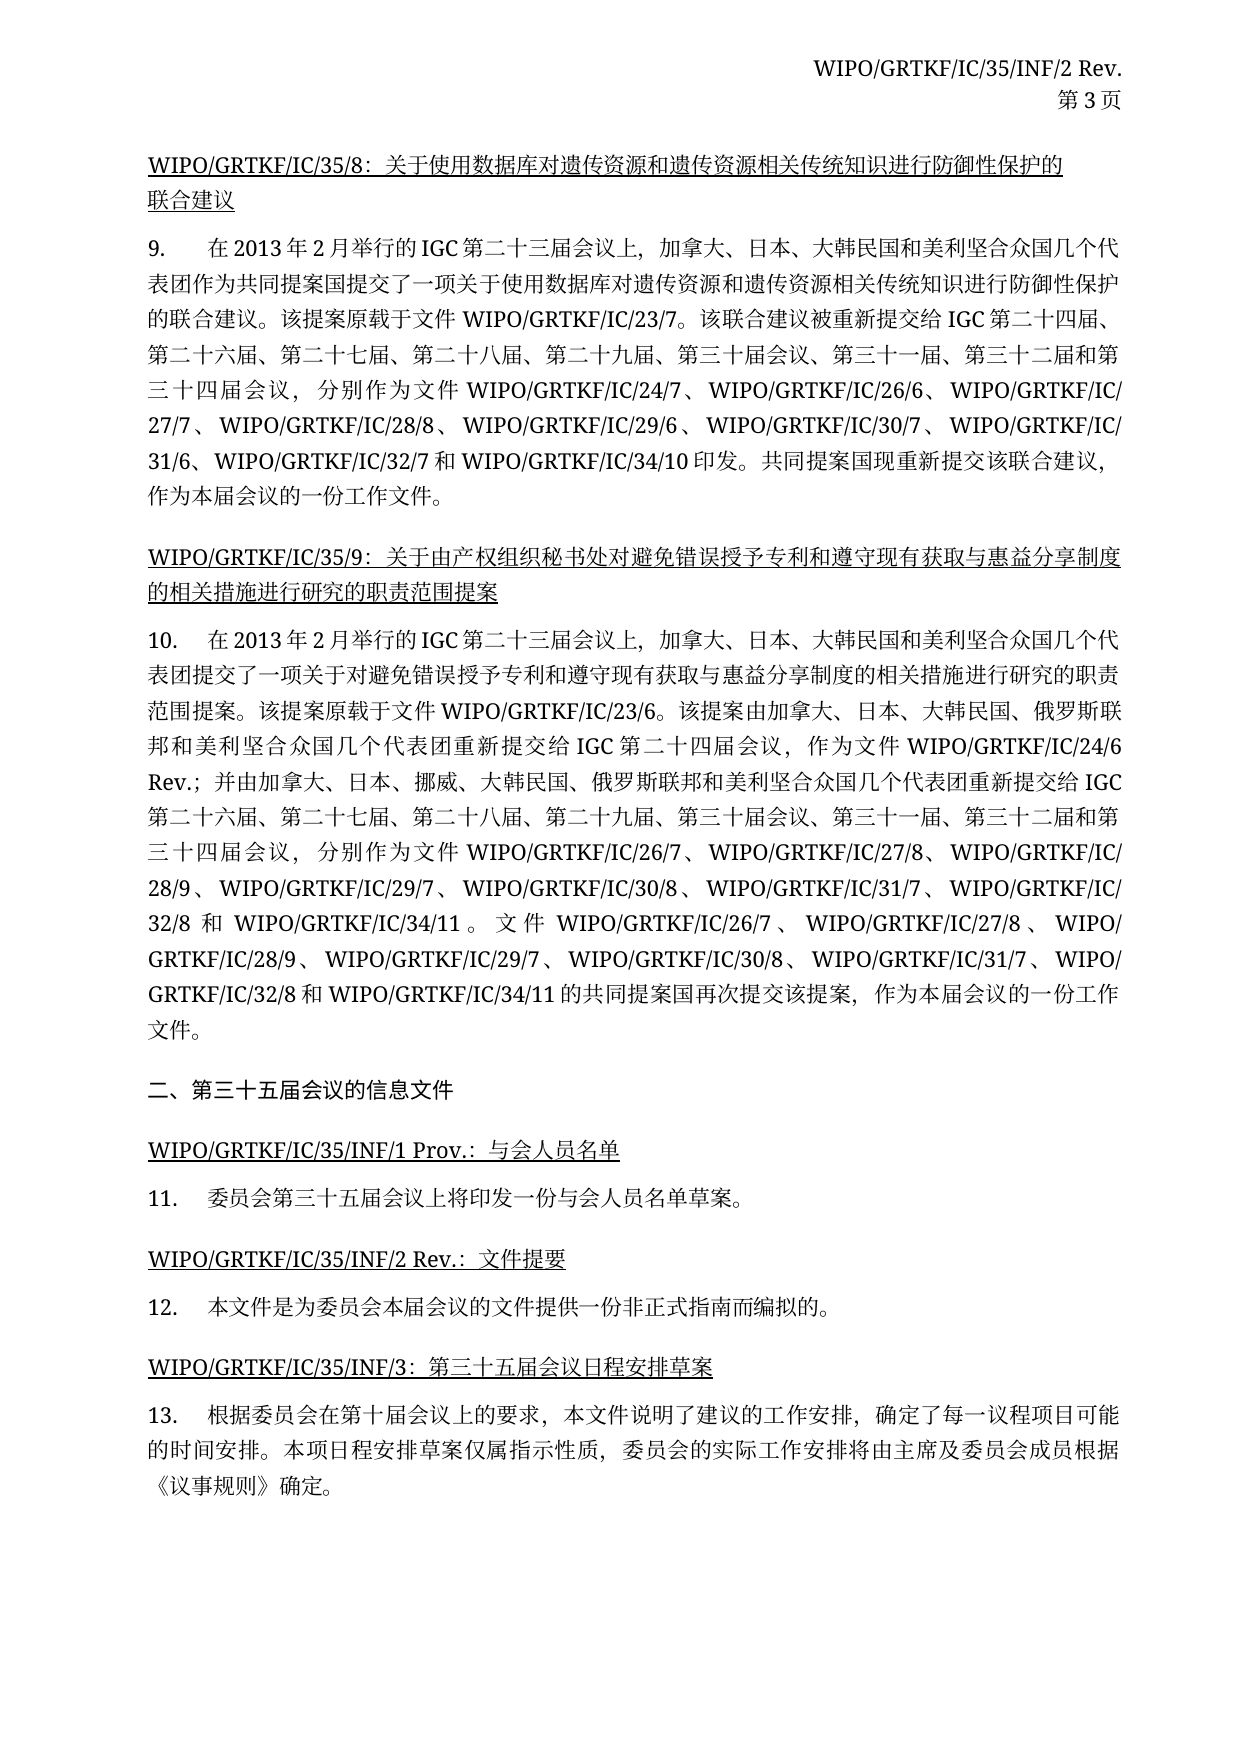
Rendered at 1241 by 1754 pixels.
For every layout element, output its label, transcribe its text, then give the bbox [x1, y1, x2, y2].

text WIPO/GRTKF/IC/35/INF/3：第三十五届会议日程安排草案 [148, 1346, 1122, 1382]
text 在2013年2月举行的IGC第二十三届会议上，加拿大、日本、大韩民国和美利坚合众国几个代表团作为共同提案国提交了一项关于使用数据库对遗传资源和遗传资源相关传统知识进行防御性保护的联合建议。该提案原载于文件WIPO/GRTKF/IC/23/7。该联合建议被重新提交给IGC第二十四届、第二十六届、第二十七届、第二十八届、第二十九届、第三十届会议、第三十一届、第三十二届和第三十四届会议，分别作为文件WIPO/GRTKF/IC/24/7、WIPO/GRTKF/IC/26/6、WIPO/GRTKF/IC/27/7、WIPO/GRTKF/IC/28/8、WIPO/GRTKF/IC/29/6、WIPO/GRTKF/IC/30/7、WIPO/GRTKF/IC/31/6、WIPO/GRTKF/IC/32/7和WIPO/GRTKF/IC/34/10印发。共同提案国现重新提交该联合建议，作为本届会议的一份工作文件。 [148, 228, 1122, 511]
text 根据委员会在第十届会议上的要求，本文件说明了建议的工作安排，确定了每一议程项目可能的时间安排。本项日程安排草案仅属指示性质，委员会的实际工作安排将由主席及委员会成员根据《议事规则》确定。 [148, 1394, 1122, 1501]
list 二、第三十五届会议的信息文件 [148, 1069, 1122, 1105]
text 本文件是为委员会本届会议的文件提供一份非正式指南而编拟的。 [148, 1286, 1122, 1321]
text WIPO/GRTKF/IC/35/INF/2 Rev.：文件提要 [148, 1238, 1122, 1273]
text 委员会第三十五届会议上将印发一份与会人员名单草案。 [148, 1178, 1122, 1213]
text WIPO/GRTKF/IC/35/9：关于由产权组织秘书处对避免错误授予专利和遵守现有获取与惠益分享制度的相关措施进行研究的职责范围提案 [148, 536, 1122, 607]
text 在2013年2月举行的IGC第二十三届会议上，加拿大、日本、大韩民国和美利坚合众国几个代表团提交了一项关于对避免错误授予专利和遵守现有获取与惠益分享制度的相关措施进行研究的职责范围提案。该提案原载于文件WIPO/GRTKF/IC/23/6。该提案由加拿大、日本、大韩民国、俄罗斯联邦和美利坚合众国几个代表团重新提交给IGC第二十四届会议，作为文件WIPO/GRTKF/IC/24/6 Rev.；并由加拿大、日本、挪威、大韩民国、俄罗斯联邦和美利坚合众国几个代表团重新提交给IGC第二十六届、第二十七届、第二十八届、第二十九届、第三十届会议、第三十一届、第三十二届和第三十四届会议，分别作为文件WIPO/GRTKF/IC/26/7、WIPO/GRTKF/IC/27/8、WIPO/GRTKF/IC/28/9、WIPO/GRTKF/IC/29/7、WIPO/GRTKF/IC/30/8、WIPO/GRTKF/IC/31/7、WIPO/GRTKF/IC/32/8和WIPO/GRTKF/IC/34/11。文件WIPO/GRTKF/IC/26/7、WIPO/GRTKF/IC/27/8、WIPO/GRTKF/IC/28/9、WIPO/GRTKF/IC/29/7、WIPO/GRTKF/IC/30/8、WIPO/GRTKF/IC/31/7、WIPO/GRTKF/IC/32/8和WIPO/GRTKF/IC/34/11的共同提案国再次提交该提案，作为本届会议的一份工作文件。 [148, 619, 1122, 1044]
text WIPO/GRTKF/IC/35/INF/1 Prov.：与会人员名单 [148, 1130, 1122, 1165]
text WIPO/GRTKF/IC/35/8：关于使用数据库对遗传资源和遗传资源相关传统知识进行防御性保护的 联合建议 [148, 144, 1122, 215]
